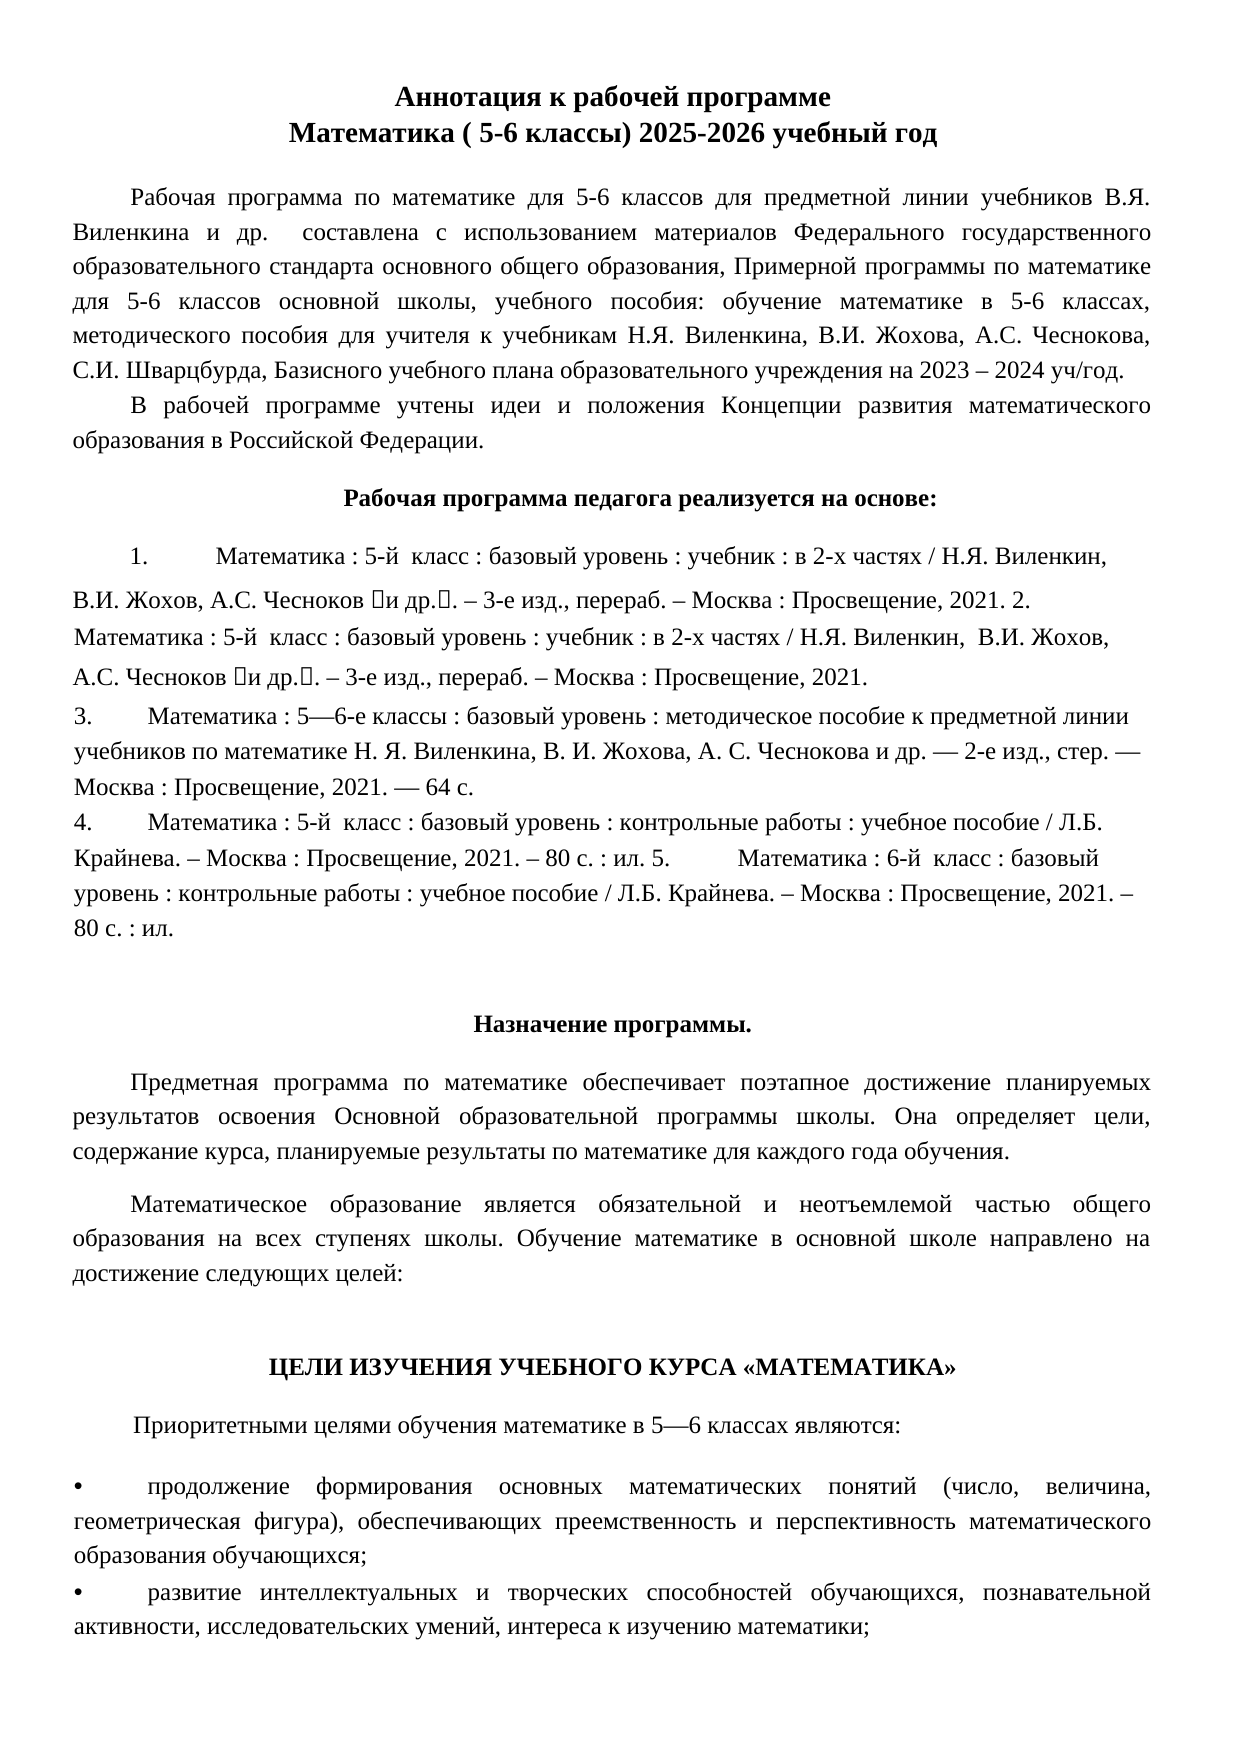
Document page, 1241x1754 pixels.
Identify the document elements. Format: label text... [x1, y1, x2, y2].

text Приоритетными целями обучения математике в 5—6 классах являются: [133, 1410, 1152, 1439]
text Аннотация к рабочей программе [74, 79, 1151, 113]
text Математическое образование является обязательной и неотъемлемой частью общего образования на всех ступенях школы. Обучение математике в основной школе направлено на достижение следующих целей: [72, 1189, 1152, 1287]
text В.И. Жохов, А.С. Чесноков и др.. – 3-е изд., перераб. – Москва : Просвещение, 2021. 2. Математика : 5-й класс : базовый уровень : учебник : в 2-х частях / Н.Я. Виленкин, В.И. Жохов, А.С. Чесноков и др.. – 3-е изд., перераб. – Москва : Просвещение, 2021. [72, 581, 1114, 693]
subtitle ЦЕЛИ ИЗУЧЕНИЯ УЧЕБНОГО КУРСА «МАТЕМАТИКА» [132, 1352, 1093, 1381]
list развитие интеллектуальных и творческих способностей обучающихся, познавательной активности, исследовательских умений, интереса к изучению математики; [74, 1576, 1152, 1640]
text Предметная программа по математике обеспечивает поэтапное достижение планируемых результатов освоения Основной образовательной программы школы. Она определяет цели, содержание курса, планируемые результаты по математике для каждого года обучения. [72, 1067, 1152, 1164]
text Математика ( 5-6 классы) 2025-2026 учебный год [74, 115, 1152, 149]
text Назначение программы. [132, 1009, 1093, 1037]
list Математика : 5-й класс : базовый уровень : контрольные работы : учебное пособие / Л.Б. Крайнева. – Москва : Просвещение, 2021. – 80 с. : ил. 5. Математика : 6-й класс : базовый уровень : контрольные работы : учебное пособие / Л.Б. Крайнева. – Москва : Просвещение, 2021. – 80 с. : ил. [74, 807, 1152, 942]
list Математика : 5—6-е классы : базовый уровень : методическое пособие к предметной линии учебников по математике Н. Я. Виленкина, В. И. Жохова, А. С. Чеснокова и др. — 2-е изд., стер. — Москва : Просвещение, 2021. — 64 с. [74, 701, 1152, 800]
text Рабочая программа педагога реализуется на основе: [343, 483, 1152, 512]
text Рабочая программа по математике для 5-6 классов для предметной линии учебников В.Я. Виленкина и др. составлена с использованием материалов Федерального государственного образовательного стандарта основного общего образования, Примерной программы по математике для 5-6 классов основной школы, учебного пособия: обучение математике в 5-6 классах, методического пособия для учителя к учебникам Н.Я. Виленкина, В.И. Жохова, А.С. Чеснокова, С.И. Шварцбурда, Базисного учебного плана образовательного учреждения на 2023 – 2024 уч/год. [72, 182, 1152, 384]
text 1. Математика : 5-й класс : базовый уровень : учебник : в 2-х частях / Н.Я. Виленкин, [74, 541, 1152, 570]
text В рабочей программе учтены идеи и положения Концепции развития математического образования в Российской Федерации. [72, 390, 1152, 453]
list продолжение формирования основных математических понятий (число, величина, геометрическая фигура), обеспечивающих преемственность и перспективность математического образования обучающихся; [74, 1471, 1152, 1569]
